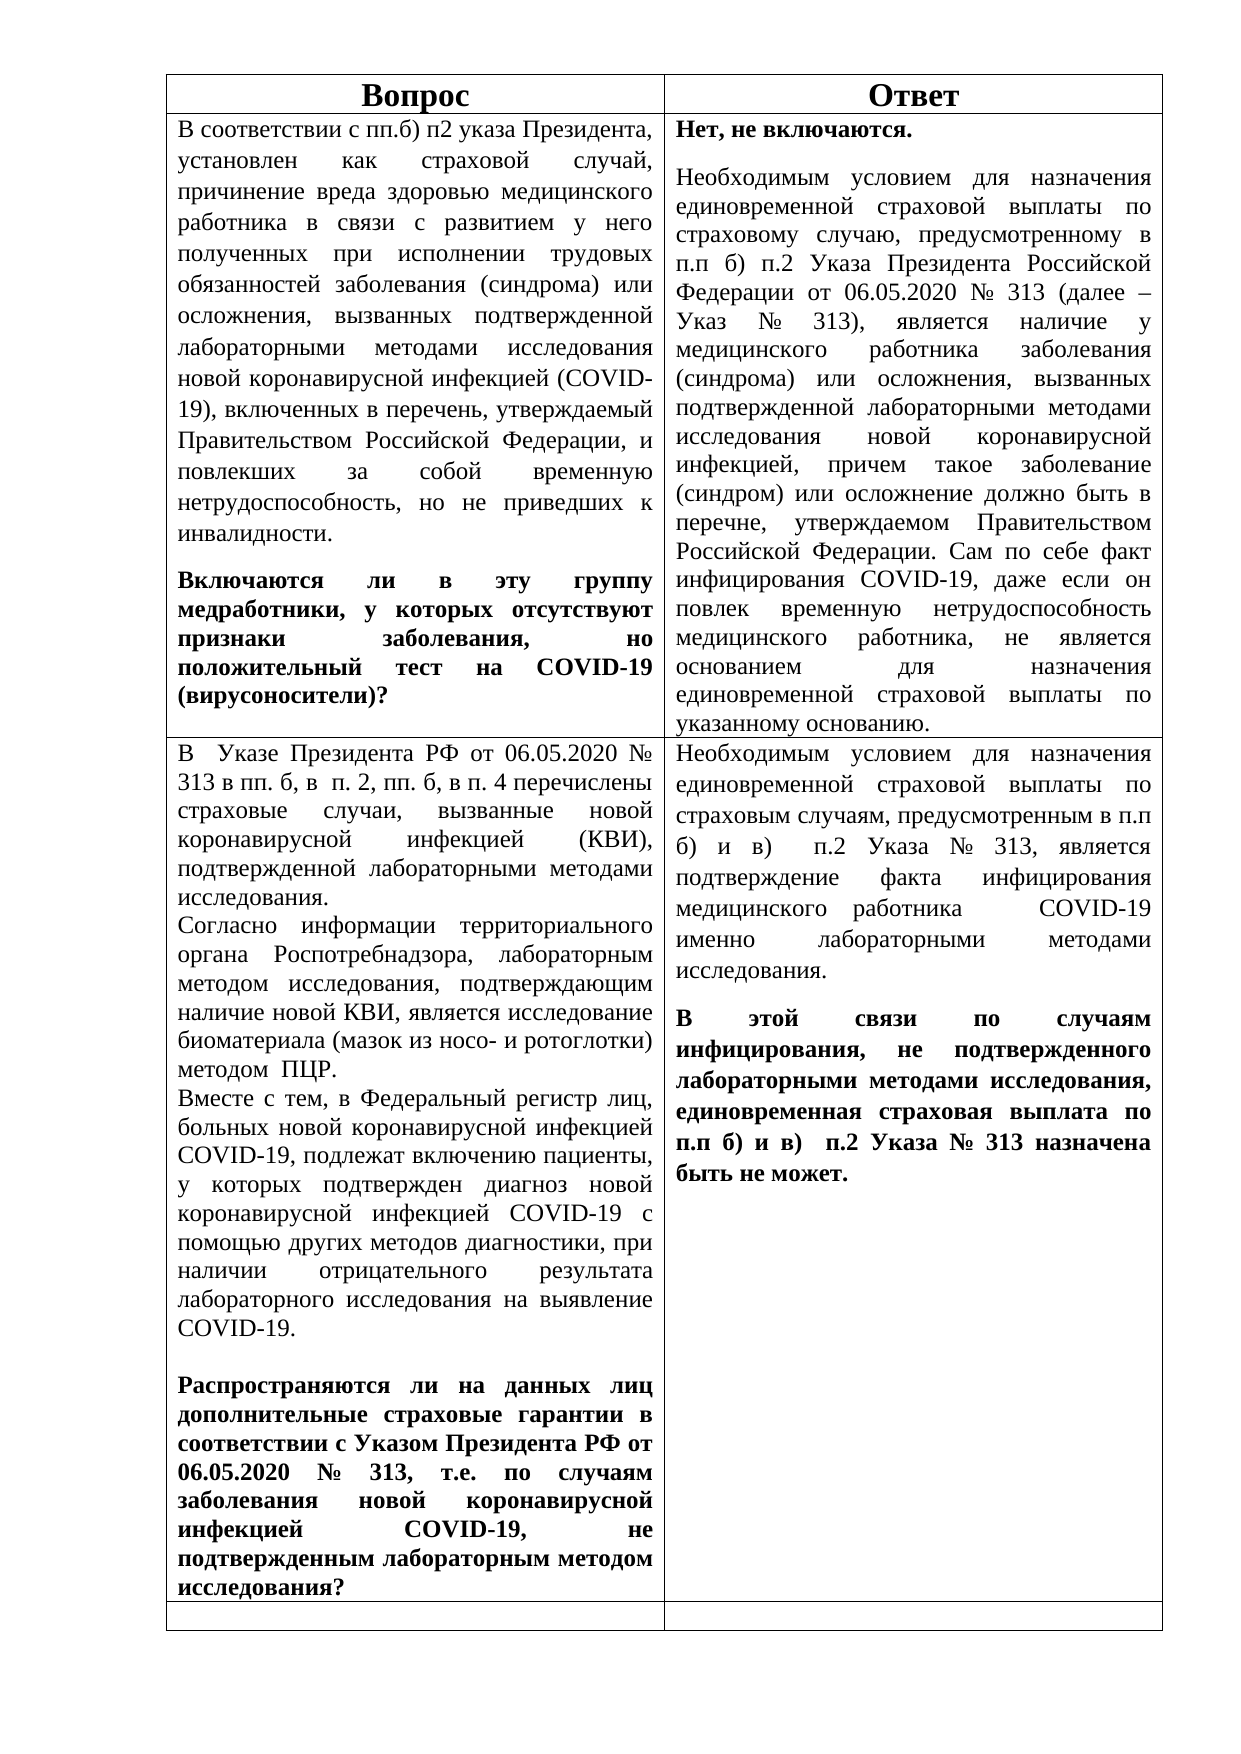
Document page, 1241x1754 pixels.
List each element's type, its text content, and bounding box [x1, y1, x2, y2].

table_cell Необходимым условием для назначения единовременной страховой выплаты по страховым случаям, предусмотренным в п.п б) и в) п.2 Указа № 313, является подтверждение факта инфицирования медицинского работника COVID-19 именно лабораторными методами исследования. В этой связи по случаям инфицирования, не подтвержденного лабораторными методами исследования, единовременная страховая выплата по п.п б) и в) п.2 Указа № 313 назначена быть не может. [665, 738, 1162, 1601]
table_header Вопрос [167, 75, 664, 113]
table_cell [167, 1602, 664, 1630]
table_cell Нет, не включаются. Необходимым условием для назначения единовременной страховой выплаты по страховому случаю, предусмотренному в п.п б) п.2 Указа Президента Российской Федерации от 06.05.2020 № 313 (далее – Указ № 313), является наличие у медицинского работника заболевания (синдрома) или осложнения, вызванных подтвержденной лабораторными методами исследования новой коронавирусной инфекцией, причем такое заболевание (синдром) или осложнение должно быть в перечне, утверждаемом Правительством Российской Федерации. Сам по себе факт инфицирования COVID-19, даже если он повлек временную нетрудоспособность медицинского работника, не является основанием для назначения единовременной страховой выплаты по указанному основанию. [665, 114, 1162, 737]
table_cell [665, 1602, 1162, 1630]
table_cell В соответствии с пп.б) п2 указа Президента, установлен как страховой случай, причинение вреда здоровью медицинского работника в связи с развитием у него полученных при исполнении трудовых обязанностей заболевания (синдрома) или осложнения, вызванных подтвержденной лабораторными методами исследования новой коронавирусной инфекцией (COVID-19), включенных в перечень, утверждаемый Правительством Российской Федерации, и повлекших за собой временную нетрудоспособность, но не приведших к инвалидности. Включаются ли в эту группу медработники, у которых отсутствуют признаки заболевания, но положительный тест на COVID-19 (вирусоносители)? [167, 114, 664, 737]
table_header Ответ [665, 75, 1162, 113]
table_cell В Указе Президента РФ от 06.05.2020 № 313 в пп. б, в п. 2, пп. б, в п. 4 перечислены страховые случаи, вызванные новой коронавирусной инфекцией (КВИ), подтвержденной лабораторными методами исследования. Согласно информации территориального органа Роспотребнадзора, лабораторным методом исследования, подтверждающим наличие новой КВИ, является исследование биоматериала (мазок из носо- и ротоглотки) методом ПЦР. Вместе с тем, в Федеральный регистр лиц, больных новой коронавирусной инфекцией COVID-19, подлежат включению пациенты, у которых подтвержден диагноз новой коронавирусной инфекцией COVID-19 с помощью других методов диагностики, при наличии отрицательного результата лабораторного исследования на выявление COVID-19. Распространяются ли на данных лиц дополнительные страховые гарантии в соответствии с Указом Президента РФ от 06.05.2020 № 313, т.е. по случаям заболевания новой коронавирусной инфекцией COVID-19, не подтвержденным лабораторным методом исследования? [167, 738, 664, 1601]
